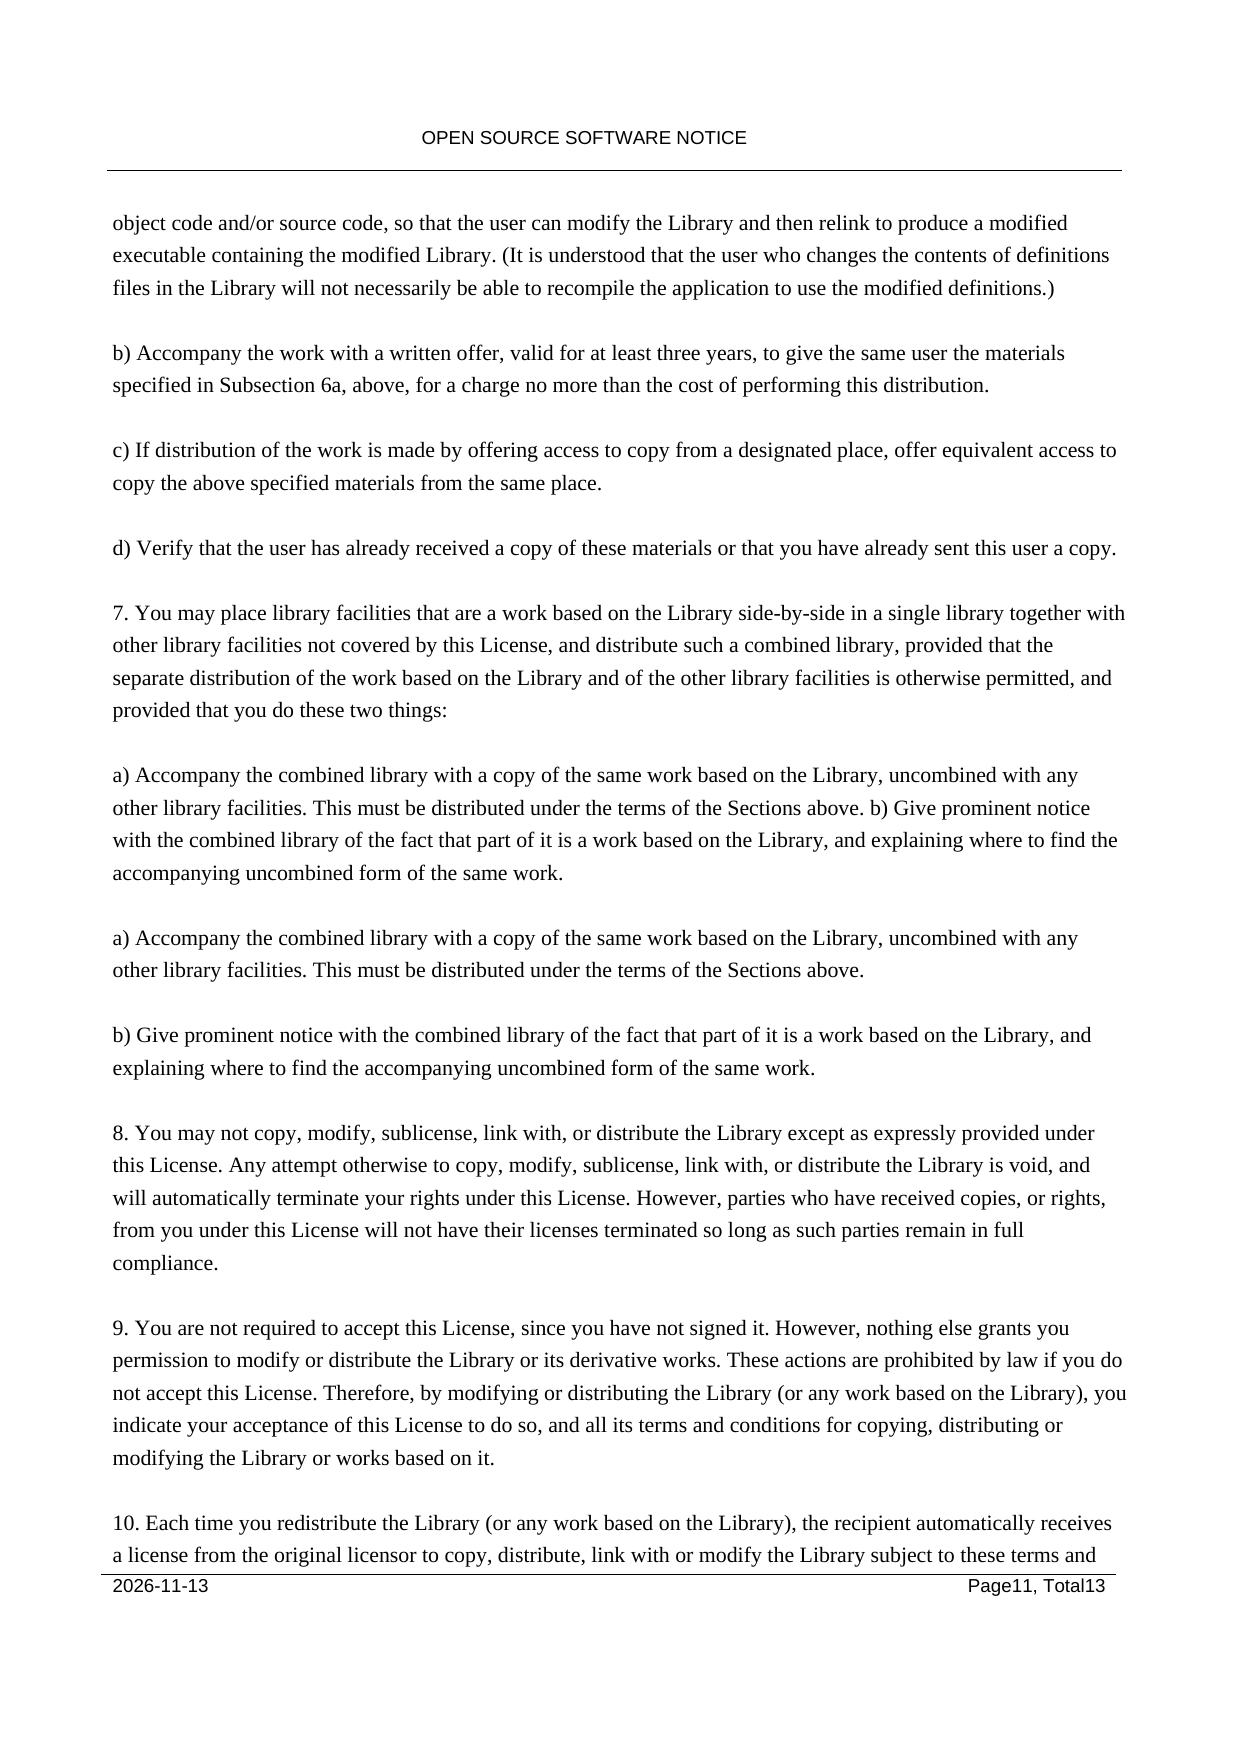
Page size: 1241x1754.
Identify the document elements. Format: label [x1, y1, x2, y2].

text [112, 206, 1128, 1571]
